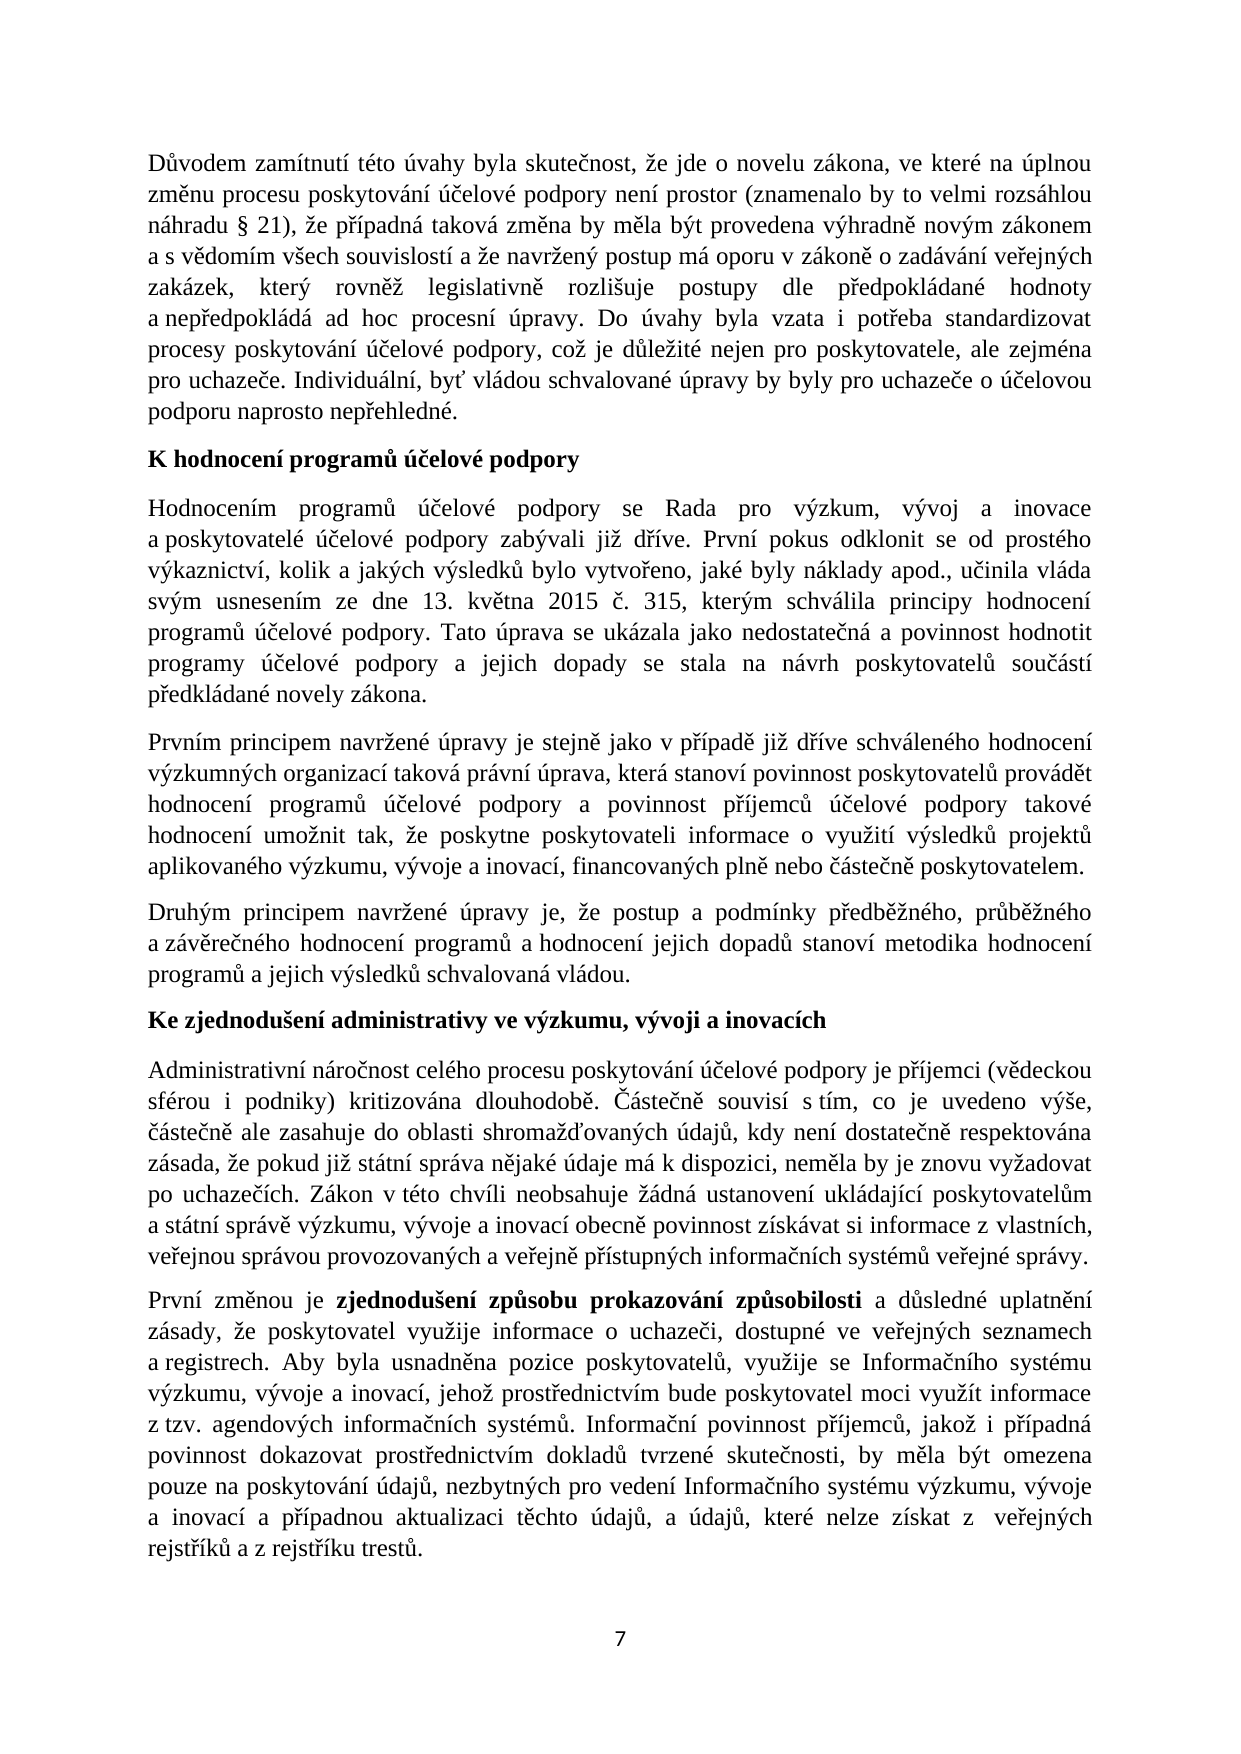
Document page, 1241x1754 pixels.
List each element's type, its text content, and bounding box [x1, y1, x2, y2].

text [148, 148, 1093, 425]
text Druhým principem navržené úpravy je, že postup a podmínky předběžného, průběžného a závěrečného hodnocení programů a hodnocení jejich dopadů stanoví metodika hodnocení programů a jejich výsledků schvalovaná vládou. [148, 897, 1093, 988]
text Administrativní náročnost celého procesu poskytování účelové podpory je příjemci (vědeckou sférou i podniky) kritizována dlouhodobě. Částečně souvisí s tím, co je uvedeno výše, částečně ale zasahuje do oblasti shromažďovaných údajů, kdy není dostatečně respektována zásada, že pokud již státní správa nějaké údaje má k dispozici, neměla by je znovu vyžadovat po uchazečích. Zákon v této chvíli neobsahuje žádná ustanovení ukládající poskytovatelům a státní správě výzkumu, vývoje a inovací obecně povinnost získávat si informace z vlastních, veřejnou správou provozovaných a veřejně přístupných informačních systémů veřejné správy. [148, 1055, 1093, 1270]
text Ke zjednodušení administrativy ve výzkumu, vývoji a inovacích [148, 1006, 1093, 1034]
text Prvním principem navržené úpravy je stejně jako v případě již dříve schváleného hodnocení výzkumných organizací taková právní úprava, která stanoví povinnost poskytovatelů provádět hodnocení programů účelové podpory a povinnost příjemců účelové podpory takové hodnocení umožnit tak, že poskytne poskytovateli informace o využití výsledků projektů aplikovaného výzkumu, vývoje a inovací, financovaných plně nebo částečně poskytovatelem. [148, 727, 1093, 880]
text Hodnocením programů účelové podpory se Rada pro výzkum, vývoj a inovace a poskytovatelé účelové podpory zabývali již dříve. První pokus odklonit se od prostého výkaznictví, kolik a jakých výsledků bylo vytvořeno, jaké byly náklady apod., učinila vláda svým usnesením ze dne 13. května 2015 č. 315, kterým schválila principy hodnocení programů účelové podpory. Tato úprava se ukázala jako nedostatečná a povinnost hodnotit programy účelové podpory a jejich dopady se stala na návrh poskytovatelů součástí předkládané novely zákona. [148, 493, 1093, 708]
text K hodnocení programů účelové podpory [148, 444, 1093, 472]
text První změnou je zjednodušení způsobu prokazování způsobilosti a důsledné uplatnění zásady, že poskytovatel využije informace o uchazeči, dostupné ve veřejných seznamech a registrech. Aby byla usnadněna pozice poskytovatelů, využije se Informačního systému výzkumu, vývoje a inovací, jehož prostřednictvím bude poskytovatel moci využít informace z tzv. agendových informačních systémů. Informační povinnost příjemců, jakož i případná povinnost dokazovat prostřednictvím dokladů tvrzené skutečnosti, by měla být omezena pouze na poskytování údajů, nezbytných pro vedení Informačního systému výzkumu, vývoje a inovací a případnou aktualizaci těchto údajů, a údajů, které nelze získat z veřejných rejstříků a z rejstříku trestů. [148, 1285, 1093, 1562]
